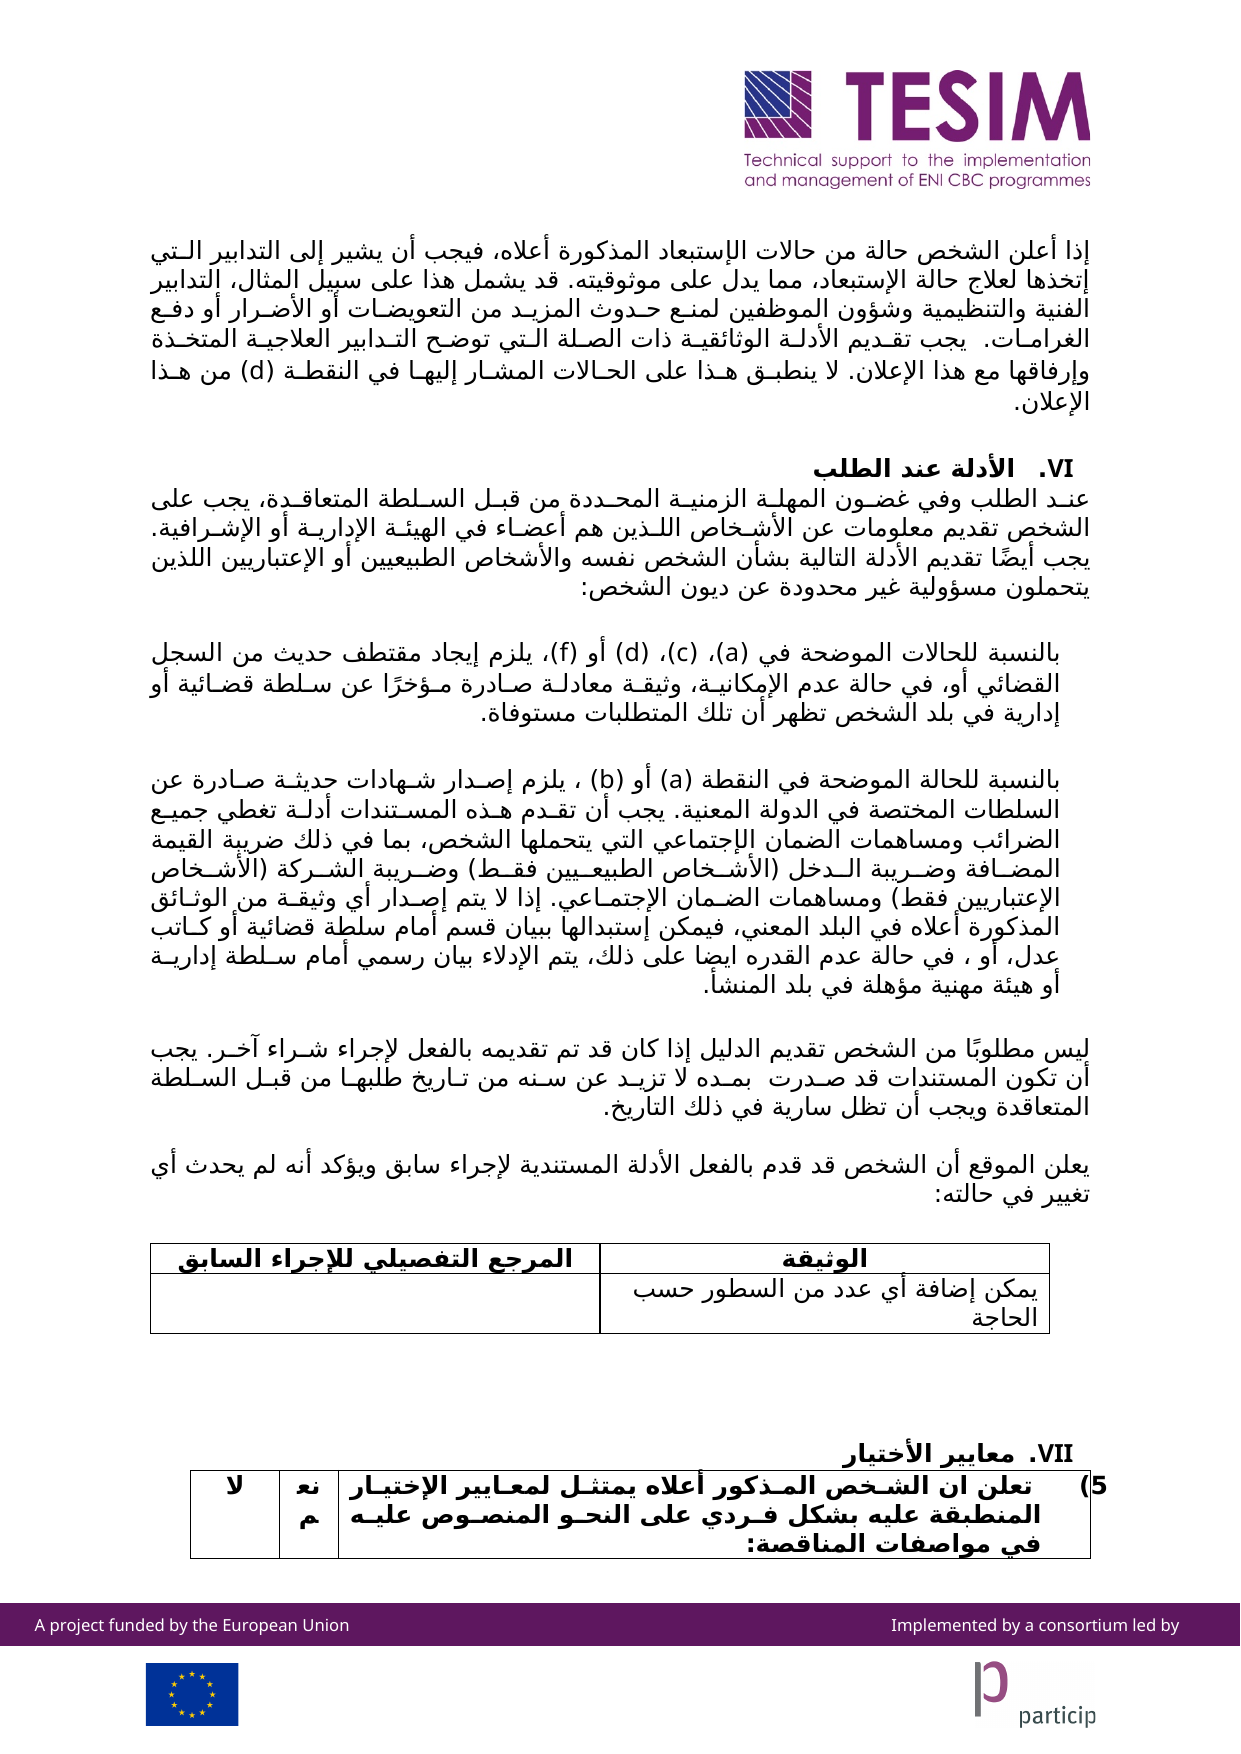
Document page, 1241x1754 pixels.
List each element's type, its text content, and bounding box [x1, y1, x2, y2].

list معايير الأختيار [150, 1436, 1073, 1470]
text يعلن الموقع أن الشخص قد قدم بالفعل الأدلة المستندية لإجراء سابق ويؤكد أنه لم يحدث أي تغيير في حالته: [150, 1121, 1090, 1209]
table_header المرجع التفصيلي للإجراء السابق [151, 1244, 599, 1273]
picture [145, 1663, 239, 1726]
table_header لا [191, 1471, 279, 1558]
picture [975, 1661, 1096, 1728]
table_header الوثيقة [601, 1244, 1049, 1273]
text بالنسبة للحالة الموضحة في النقطة (a) أو (b) ، يلزم إصدار شهادات حديثة صادرة عن السلطات المختصة في الدولة المعنية. يجب أن تقدم هذه المستندات أدلة تغطي جميع الضرائب ومساهمات الضمان الإجتماعي التي يتحملها الشخص، بما في ذلك ضريبة القيمة المضافة وضريبة الدخل (الأشخاص الطبيعيين فقط) وضريبة الشركة (الأشخاص الإعتباريين فقط) ومساهمات الضمان الإجتماعي. إذا لا يتم إصدار أي وثيقة من الوثائق المذكورة أعلاه في البلد المعني، فيمكن إستبدالها ببيان قسم أمام سلطة قضائية أو كاتب عدل، أو ، في حالة عدم القدره ايضا على ذلك، يتم الإدلاء بيان رسمي أمام سلطة إدارية أو هيئة مهنية مؤهلة في بلد المنشأ. [150, 762, 1061, 1000]
table_cell يمكن إضافة أي عدد من السطور حسب الحاجة [601, 1274, 1049, 1332]
table_cell [151, 1274, 599, 1332]
table_header تعلن ان الشخص المذكور أعلاه يمتثل لمعايير الإختيار المنطبقة عليه بشكل فردي على النحو المنصوص عليه في مواصفات المناقصة: [339, 1471, 1090, 1558]
list الأدلة عند الطلب [150, 450, 1073, 484]
picture [744, 70, 1091, 189]
table_header نعم [280, 1471, 338, 1558]
text بالنسبة للحالات الموضحة في (a)، (c)، (d) أو (f)، يلزم إيجاد مقتطف حديث من السجل القضائي أو، في حالة عدم الإمكانية، وثيقة معادلة صادرة مؤخرًا عن سلطة قضائية أو إدارية في بلد الشخص تظهر أن تلك المتطلبات مستوفاة. [150, 635, 1061, 727]
text عند الطلب وفي غضون المهلة الزمنية المحددة من قبل السلطة المتعاقدة، يجب على الشخص تقديم معلومات عن الأشخاص اللذين هم أعضاء في الهيئة الإدارية أو الإشرافية. يجب أيضًا تقديم الأدلة التالية بشأن الشخص نفسه والأشخاص الطبيعيين أو الإعتباريين اللذين يتحملون مسؤولية غير محدودة عن ديون الشخص: [150, 484, 1090, 601]
text إذا أعلن الشخص حالة من حالات الإستبعاد المذكورة أعلاه، فيجب أن يشير إلى التدابير التي إتخذها لعلاج حالة الإستبعاد، مما يدل على موثوقيته. قد يشمل هذا على سبيل المثال، التدابير الفنية والتنظيمية وشؤون الموظفين لمنع حدوث المزيد من التعويضات أو الأضرار أو دفع الغرامات. يجب تقديم الأدلة الوثائقية ذات الصلة التي توضح التدابير العلاجية المتخذة وإرفاقها مع هذا الإعلان. لا ينطبق هذا على الحالات المشار إليها في النقطة (d) من هذا الإعلان. [150, 236, 1090, 416]
text ليس مطلوبًا من الشخص تقديم الدليل إذا كان قد تم تقديمه بالفعل لإجراء شراء آخر. يجب أن تكون المستندات قد صدرت بمده لا تزيد عن سنه من تاريخ طلبها من قبل السلطة المتعاقدة ويجب أن تظل سارية في ذلك التاريخ. [150, 1034, 1090, 1121]
